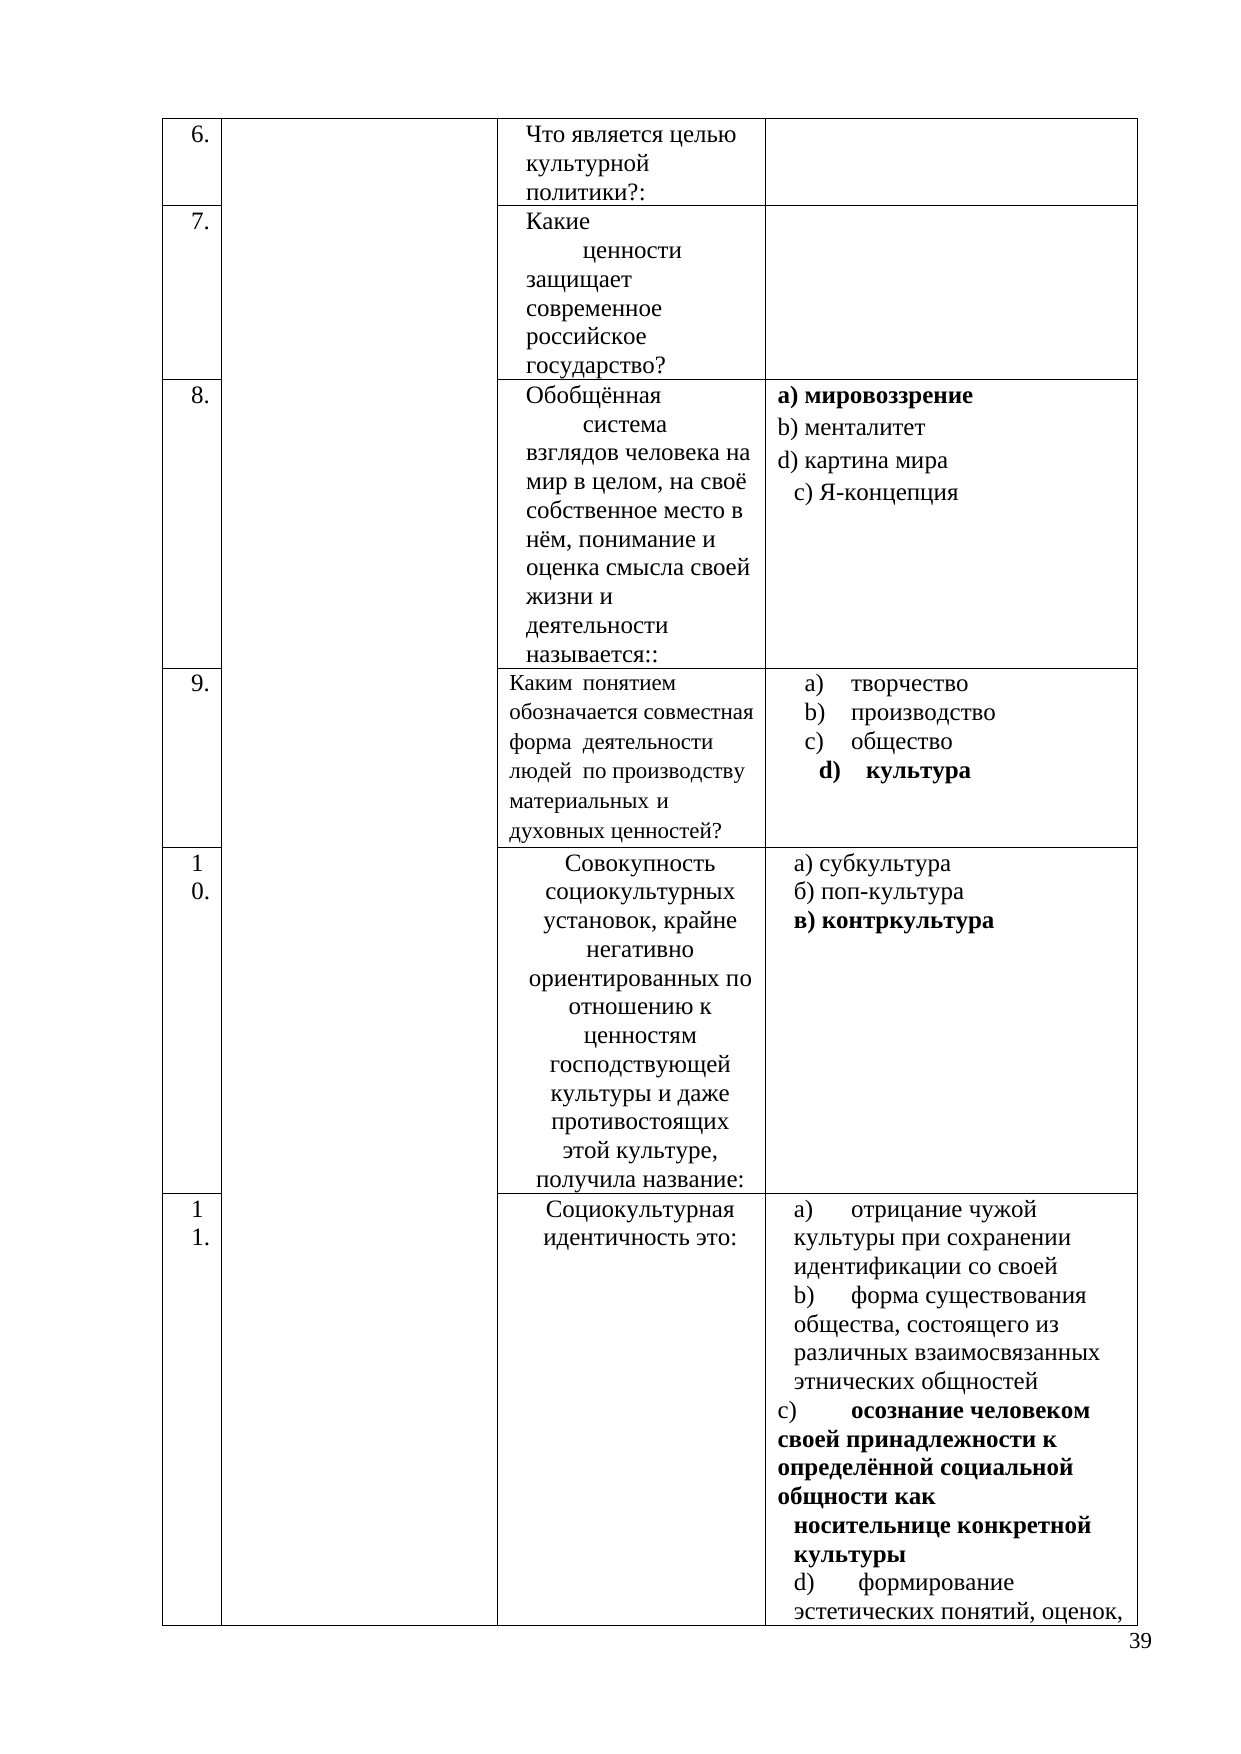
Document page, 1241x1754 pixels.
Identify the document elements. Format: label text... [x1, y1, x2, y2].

table_cell Какие ценности защищает современное российское государство? [498, 206, 765, 379]
table_cell 7. [163, 206, 221, 379]
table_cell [498, 1194, 765, 1625]
table_cell a) мировоззрение b) менталитет d) картина мира c) Я-концепция [766, 380, 1137, 667]
table_cell творчество производство общество d) культура [766, 669, 1137, 847]
table_cell Что является целью культурной политики?: [498, 119, 765, 205]
table_cell Совокупность социокультурных установок, крайне негативно ориентированных по отношению к ценностям господствующей культуры и даже противостоящих этой культуре, получила название: [498, 848, 765, 1193]
table_cell [766, 119, 1137, 205]
table_cell [766, 206, 1137, 379]
table_cell 9. [163, 669, 221, 847]
table_cell 6. [163, 119, 221, 205]
table_cell Каким понятием обозначается совместная форма деятельности людей по производству материальных и духовных ценностей? [498, 669, 765, 847]
table_cell 10. [163, 848, 221, 1193]
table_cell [766, 1194, 1137, 1625]
table_cell 11. [163, 1194, 221, 1625]
table_cell 8. [163, 380, 221, 667]
table_cell Обобщённая система взглядов человека на мир в целом, на своё собственное место в нём, понимание и оценка смысла своей жизни и деятельности называется:: [498, 380, 765, 667]
table_cell а) субкультура б) поп-культура в) контркультура [766, 848, 1137, 1193]
